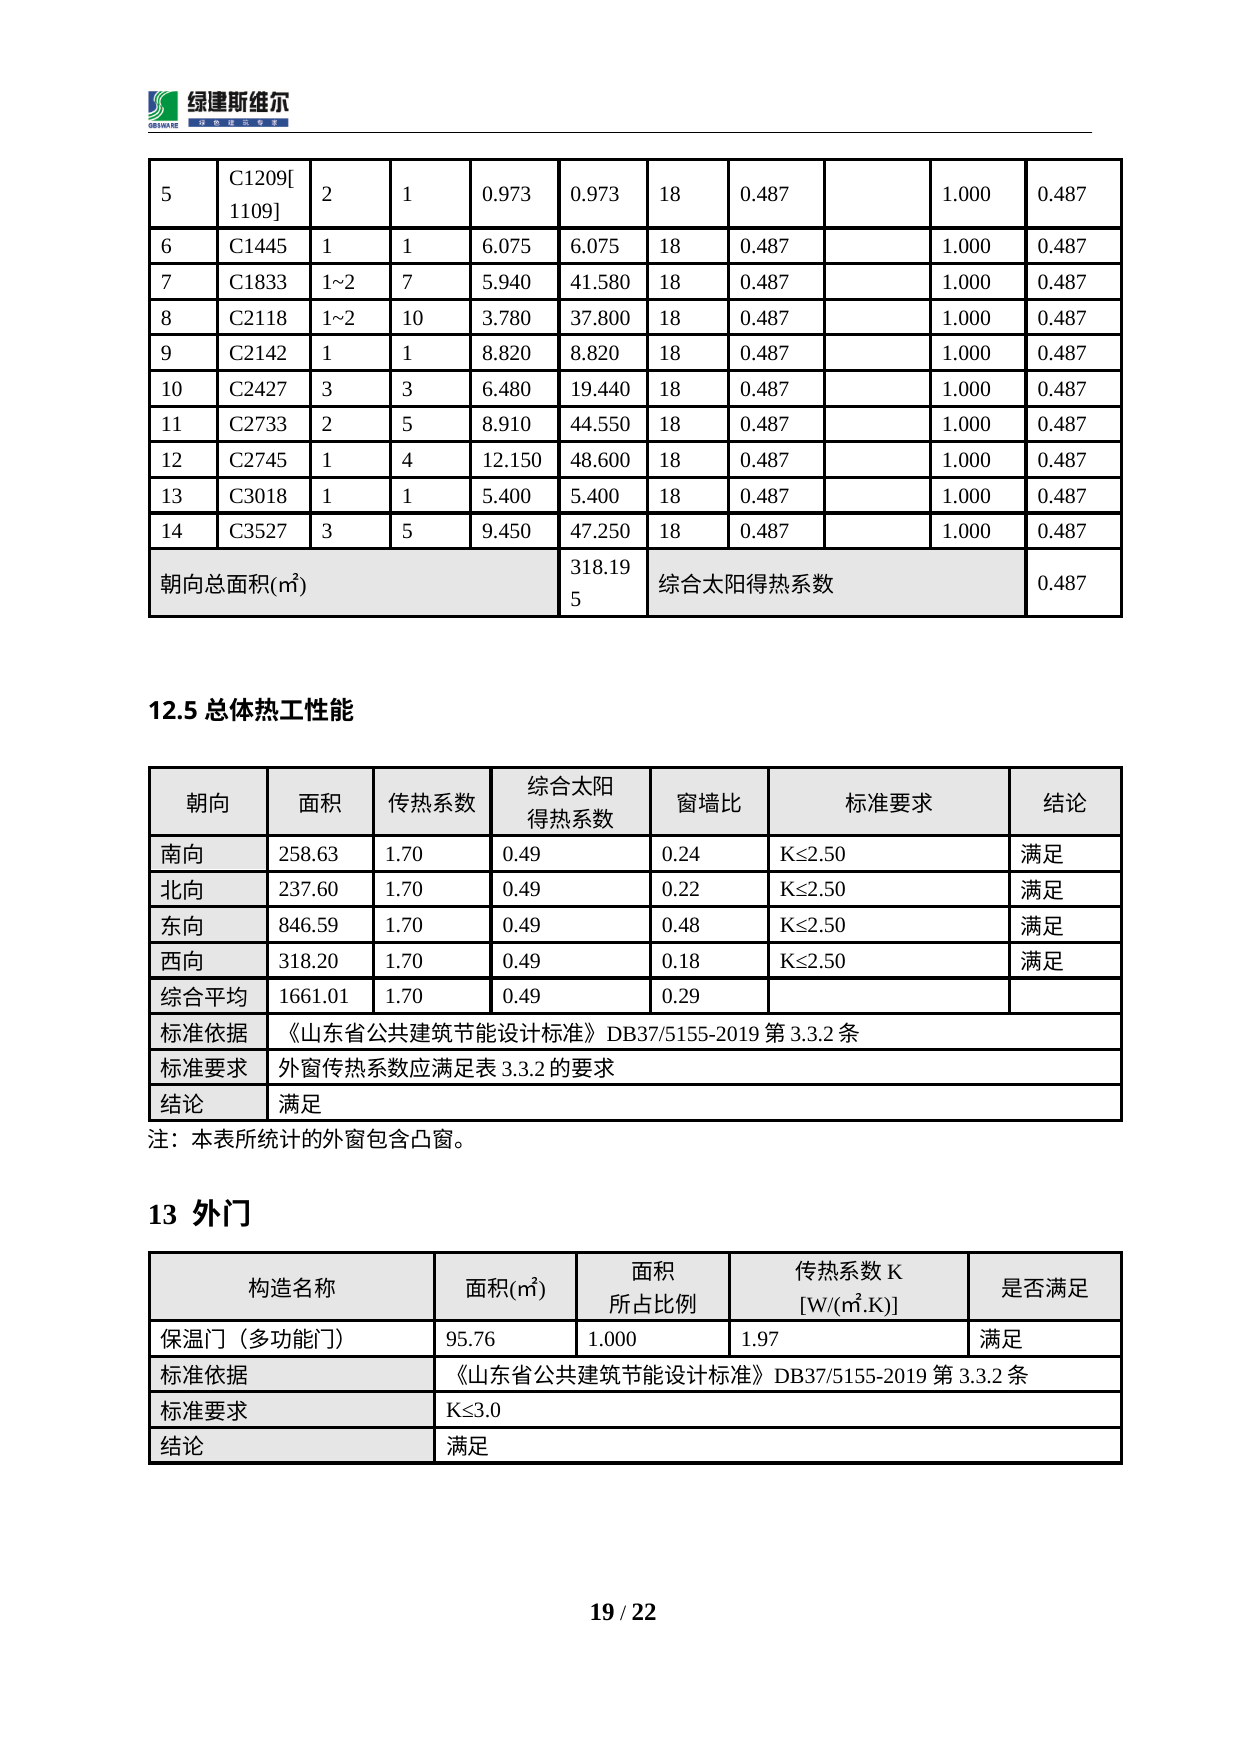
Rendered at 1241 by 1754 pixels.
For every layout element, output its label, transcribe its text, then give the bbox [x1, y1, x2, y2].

subtitle 总体热工性能 [148, 676, 1092, 741]
table_header 结论 [1011, 769, 1120, 834]
table_cell 3 [312, 515, 389, 547]
table_cell 保温门（多功能门） [151, 1322, 433, 1354]
table_cell 1.000 [932, 443, 1024, 476]
table_cell 0.487 [730, 161, 823, 226]
table_cell 0.487 [730, 443, 823, 476]
table_cell 0.487 [730, 515, 823, 547]
table_cell [826, 515, 929, 547]
table_cell 0.487 [1028, 372, 1120, 404]
table_cell 1 [312, 479, 389, 511]
table_cell 1.000 [932, 161, 1024, 226]
table_cell 5 [151, 161, 216, 226]
table_cell 0.487 [730, 408, 823, 440]
table_cell 18 [649, 265, 727, 298]
table_cell 1.70 [375, 837, 489, 869]
table_cell 1.70 [375, 980, 489, 1012]
table_cell 1661.01 [269, 980, 372, 1012]
table_cell 7 [151, 265, 216, 298]
table_header 传热系数 [375, 769, 489, 834]
table_cell 5.400 [561, 479, 646, 511]
table_cell 0.29 [652, 980, 767, 1012]
table_cell 0.487 [1028, 550, 1120, 615]
table_cell 48.600 [561, 443, 646, 476]
table_cell 标准依据 [151, 1358, 433, 1390]
table_cell 0.22 [652, 873, 767, 905]
table_cell 0.49 [493, 837, 649, 869]
table_cell 5 [392, 515, 469, 547]
table_cell 0.487 [1028, 479, 1120, 511]
table_cell 5 [392, 408, 469, 440]
table_cell 6.480 [472, 372, 557, 404]
table_cell C1833 [219, 265, 309, 298]
table_cell 1.97 [731, 1322, 967, 1354]
table_cell 0.487 [730, 230, 823, 262]
table_cell [826, 230, 929, 262]
table_cell 综合平均 [151, 980, 266, 1012]
table_cell 0.487 [730, 301, 823, 333]
table_cell 0.487 [730, 336, 823, 369]
table_cell 标准要求 [151, 1393, 433, 1426]
table_cell 0.24 [652, 837, 767, 869]
table_cell 满足 [1011, 837, 1120, 869]
table_cell 1.000 [932, 372, 1024, 404]
subtitle 外门 [148, 1179, 1092, 1244]
table_cell 《山东省公共建筑节能设计标准》DB37/5155-2019 第3.3.2条 [436, 1358, 1120, 1390]
table_cell 18 [649, 230, 727, 262]
table_cell 1.000 [932, 479, 1024, 511]
table_cell 258.63 [269, 837, 372, 869]
table_cell 结论 [151, 1429, 433, 1461]
table_cell [826, 265, 929, 298]
table_cell 0.487 [1028, 161, 1120, 226]
table_cell 18 [649, 301, 727, 333]
table_cell 18 [649, 336, 727, 369]
table_cell 1.000 [932, 336, 1024, 369]
table_cell 13 [151, 479, 216, 511]
table_cell [826, 372, 929, 404]
table_cell K≤2.50 [770, 908, 1008, 941]
table_cell 外窗传热系数应满足表3.3.2的要求 [269, 1051, 1120, 1083]
table_cell 0.973 [561, 161, 646, 226]
table_cell 41.580 [561, 265, 646, 298]
table_cell 1.000 [932, 230, 1024, 262]
table_cell 0.49 [493, 873, 649, 905]
table_cell 37.800 [561, 301, 646, 333]
table_cell 10 [151, 372, 216, 404]
table_cell 14 [151, 515, 216, 547]
table_cell K≤2.50 [770, 837, 1008, 869]
table_cell [1011, 980, 1120, 1012]
table_header 综合太阳 得热系数 [493, 769, 649, 834]
table_cell 1.70 [375, 873, 489, 905]
table_cell 18 [649, 372, 727, 404]
table_cell 6.075 [472, 230, 557, 262]
table_cell C2733 [219, 408, 309, 440]
table_cell 318.195 [561, 550, 646, 615]
table_cell 0.49 [493, 980, 649, 1012]
table_cell 3 [312, 372, 389, 404]
table_cell 1.000 [932, 265, 1024, 298]
table_cell 6.075 [561, 230, 646, 262]
table_cell 0.487 [1028, 515, 1120, 547]
table_cell 0.49 [493, 908, 649, 941]
text 注：本表所统计的外窗包含凸窗。 [148, 1122, 1092, 1154]
table_cell 1 [312, 443, 389, 476]
table_cell C1445 [219, 230, 309, 262]
table_cell 47.250 [561, 515, 646, 547]
table_cell 1 [392, 230, 469, 262]
table_cell 标准要求 [151, 1051, 266, 1083]
table_cell [826, 443, 929, 476]
table_header 窗墙比 [652, 769, 767, 834]
table_cell 2 [312, 408, 389, 440]
table_cell 1 [312, 230, 389, 262]
table_cell 结论 [151, 1086, 266, 1119]
table_cell C2142 [219, 336, 309, 369]
table_cell 满足 [1011, 873, 1120, 905]
table_cell 满足 [1011, 944, 1120, 976]
table_cell 8.910 [472, 408, 557, 440]
table_cell 2 [312, 161, 389, 226]
table_cell 237.60 [269, 873, 372, 905]
table_cell 12 [151, 443, 216, 476]
table_cell 18 [649, 408, 727, 440]
table_cell 西向 [151, 944, 266, 976]
table_cell 南向 [151, 837, 266, 869]
table_cell [826, 408, 929, 440]
table_cell [826, 479, 929, 511]
table_cell 0.487 [1028, 336, 1120, 369]
table_cell 5.940 [472, 265, 557, 298]
table_header 面积(㎡) [436, 1254, 575, 1319]
table_cell 8.820 [561, 336, 646, 369]
table_cell 1.000 [932, 301, 1024, 333]
table_cell 0.487 [1028, 265, 1120, 298]
table_cell 1~2 [312, 265, 389, 298]
table_cell [826, 161, 929, 226]
table_cell 0.487 [1028, 443, 1120, 476]
table_cell 3 [392, 372, 469, 404]
table_cell 11 [151, 408, 216, 440]
table_cell 朝向总面积(㎡) [151, 550, 557, 615]
table_cell 18 [649, 515, 727, 547]
table_cell 12.150 [472, 443, 557, 476]
table_cell 0.487 [730, 372, 823, 404]
table_cell 东向 [151, 908, 266, 941]
table_cell C3018 [219, 479, 309, 511]
table_cell 95.76 [436, 1322, 575, 1354]
table_cell 0.49 [493, 944, 649, 976]
table_cell 0.487 [1028, 301, 1120, 333]
table_cell 1.000 [932, 515, 1024, 547]
table_cell 1.000 [578, 1322, 728, 1354]
table_cell 1 [392, 161, 469, 226]
table_header 朝向 [151, 769, 266, 834]
table_cell 8 [151, 301, 216, 333]
table_cell 846.59 [269, 908, 372, 941]
table_cell C2745 [219, 443, 309, 476]
table_cell 1.000 [932, 408, 1024, 440]
table_cell 0.487 [1028, 408, 1120, 440]
table_cell 0.487 [730, 479, 823, 511]
table_cell 1~2 [312, 301, 389, 333]
table_cell 7 [392, 265, 469, 298]
table_header 传热系数K [W/(㎡.K)] [731, 1254, 967, 1319]
table_cell [826, 336, 929, 369]
table_cell K≤2.50 [770, 944, 1008, 976]
table_cell C2118 [219, 301, 309, 333]
table_cell 6 [151, 230, 216, 262]
table_cell 1 [392, 336, 469, 369]
table_cell 18 [649, 443, 727, 476]
table_cell 9.450 [472, 515, 557, 547]
table_cell 1 [312, 336, 389, 369]
table_cell 满足 [269, 1086, 1120, 1119]
table_cell 10 [392, 301, 469, 333]
table_cell 1 [392, 479, 469, 511]
table_header 面积 所占比例 [578, 1254, 728, 1319]
table_cell 44.550 [561, 408, 646, 440]
picture [147, 88, 290, 130]
table_cell 0.487 [1028, 230, 1120, 262]
table_cell 9 [151, 336, 216, 369]
table_cell K≤2.50 [770, 873, 1008, 905]
table_cell 1.70 [375, 944, 489, 976]
table_cell 8.820 [472, 336, 557, 369]
table_cell 19.440 [561, 372, 646, 404]
table_cell C1209[1109] [219, 161, 309, 226]
table_header 是否满足 [970, 1254, 1120, 1319]
table_cell 18 [649, 479, 727, 511]
table_cell 满足 [1011, 908, 1120, 941]
table_cell 1.70 [375, 908, 489, 941]
table_cell 0.18 [652, 944, 767, 976]
table_cell [826, 301, 929, 333]
table_cell 0.48 [652, 908, 767, 941]
table_cell 北向 [151, 873, 266, 905]
table_cell 综合太阳得热系数 [649, 550, 1024, 615]
table_cell 5.400 [472, 479, 557, 511]
table_cell C3527 [219, 515, 309, 547]
table_cell 0.973 [472, 161, 557, 226]
table_cell 18 [649, 161, 727, 226]
table_cell 满足 [970, 1322, 1120, 1354]
table_cell 3.780 [472, 301, 557, 333]
table_cell C2427 [219, 372, 309, 404]
table_header 面积 [269, 769, 372, 834]
table_cell 318.20 [269, 944, 372, 976]
table_cell K≤3.0 [436, 1393, 1120, 1426]
table_cell [770, 980, 1008, 1012]
table_cell 满足 [436, 1429, 1120, 1461]
table_cell 《山东省公共建筑节能设计标准》DB37/5155-2019第3.3.2条 [269, 1015, 1120, 1048]
table_header 构造名称 [151, 1254, 433, 1319]
table_header 标准要求 [770, 769, 1008, 834]
table_cell 4 [392, 443, 469, 476]
table_cell 标准依据 [151, 1015, 266, 1048]
table_cell 0.487 [730, 265, 823, 298]
